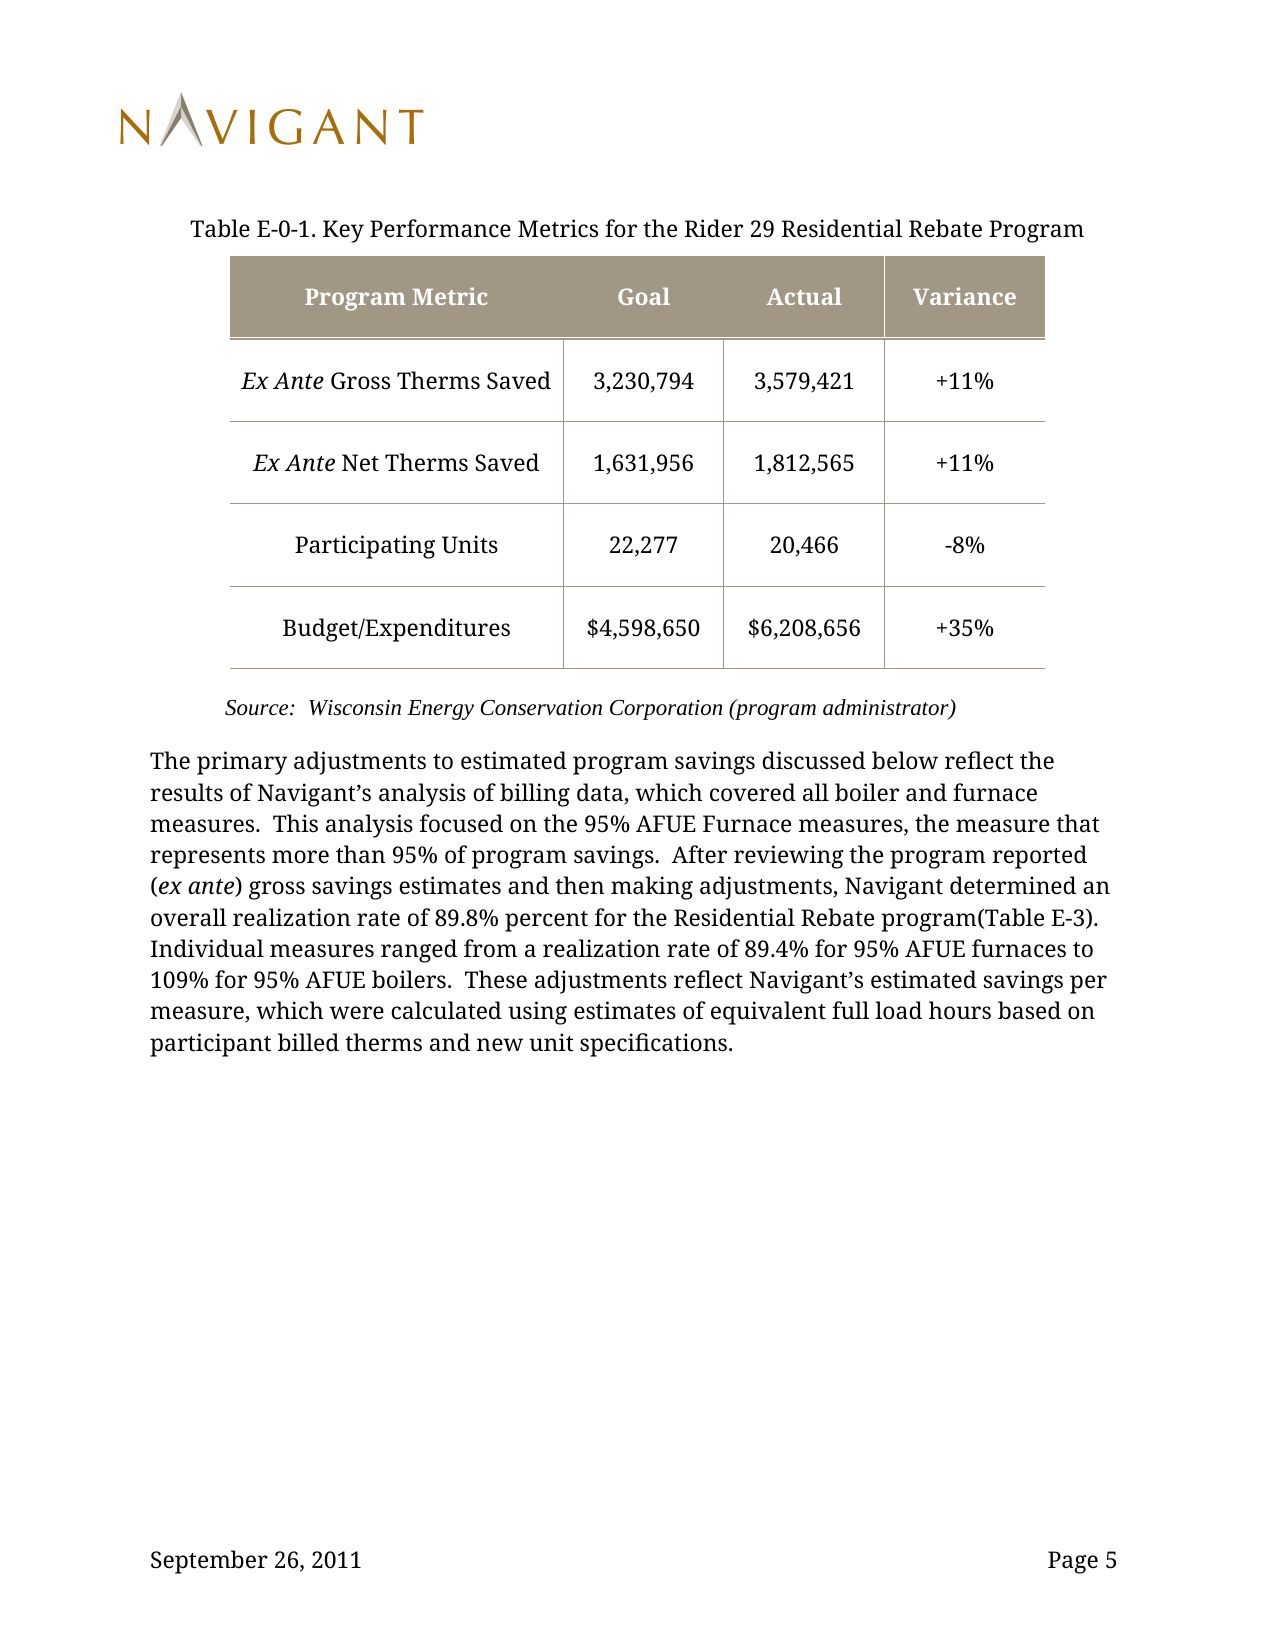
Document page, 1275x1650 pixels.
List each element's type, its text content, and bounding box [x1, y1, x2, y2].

table_cell 3,579,421 [724, 340, 884, 421]
table_header Variance [885, 256, 1045, 337]
table_cell Budget/Expenditures [230, 587, 563, 668]
table_cell 1,631,956 [564, 422, 723, 503]
list Source: Wisconsin Energy Conservation Corporation (program administrator) [225, 694, 1125, 720]
table_cell 20,466 [724, 504, 884, 586]
table_cell -8% [885, 504, 1045, 586]
table_cell +11% [885, 422, 1045, 503]
table_cell $6,208,656 [724, 587, 884, 668]
table_header Goal [563, 256, 724, 337]
table_header Actual [724, 256, 884, 337]
table_cell 1,812,565 [724, 422, 884, 503]
table_cell $4,598,650 [564, 587, 723, 668]
table_cell Ex Ante Net Therms Saved [230, 422, 563, 503]
table_cell Ex Ante Gross Therms Saved [230, 340, 563, 421]
text The primary adjustments to estimated program savings discussed below reflect the results of Navigant’s analysis of billing data, which covered all boiler and furnace measures. This analysis focused on the 95% AFUE Furnace measures, the measure that represents more than 95% of program savings. After reviewing the program reported (ex ante) gross savings estimates and then making adjustments, Navigant determined an overall realization rate of 89.8% percent for the Residential Rebate program(Table E-3). Individual measures ranged from a realization rate of 89.4% for 95% AFUE furnaces to 109% for 95% AFUE boilers. These adjustments reflect Navigant’s estimated savings per measure, which were calculated using estimates of equivalent full load hours based on participant billed therms and new unit specifications. [150, 745, 1125, 1058]
table_cell 22,277 [564, 504, 723, 586]
table_header Program Metric [230, 256, 563, 337]
table_cell 3,230,794 [564, 340, 723, 421]
picture [120, 92, 424, 146]
table_cell Participating Units [230, 504, 563, 586]
table_cell +35% [885, 587, 1045, 668]
table_cell +11% [885, 340, 1045, 421]
